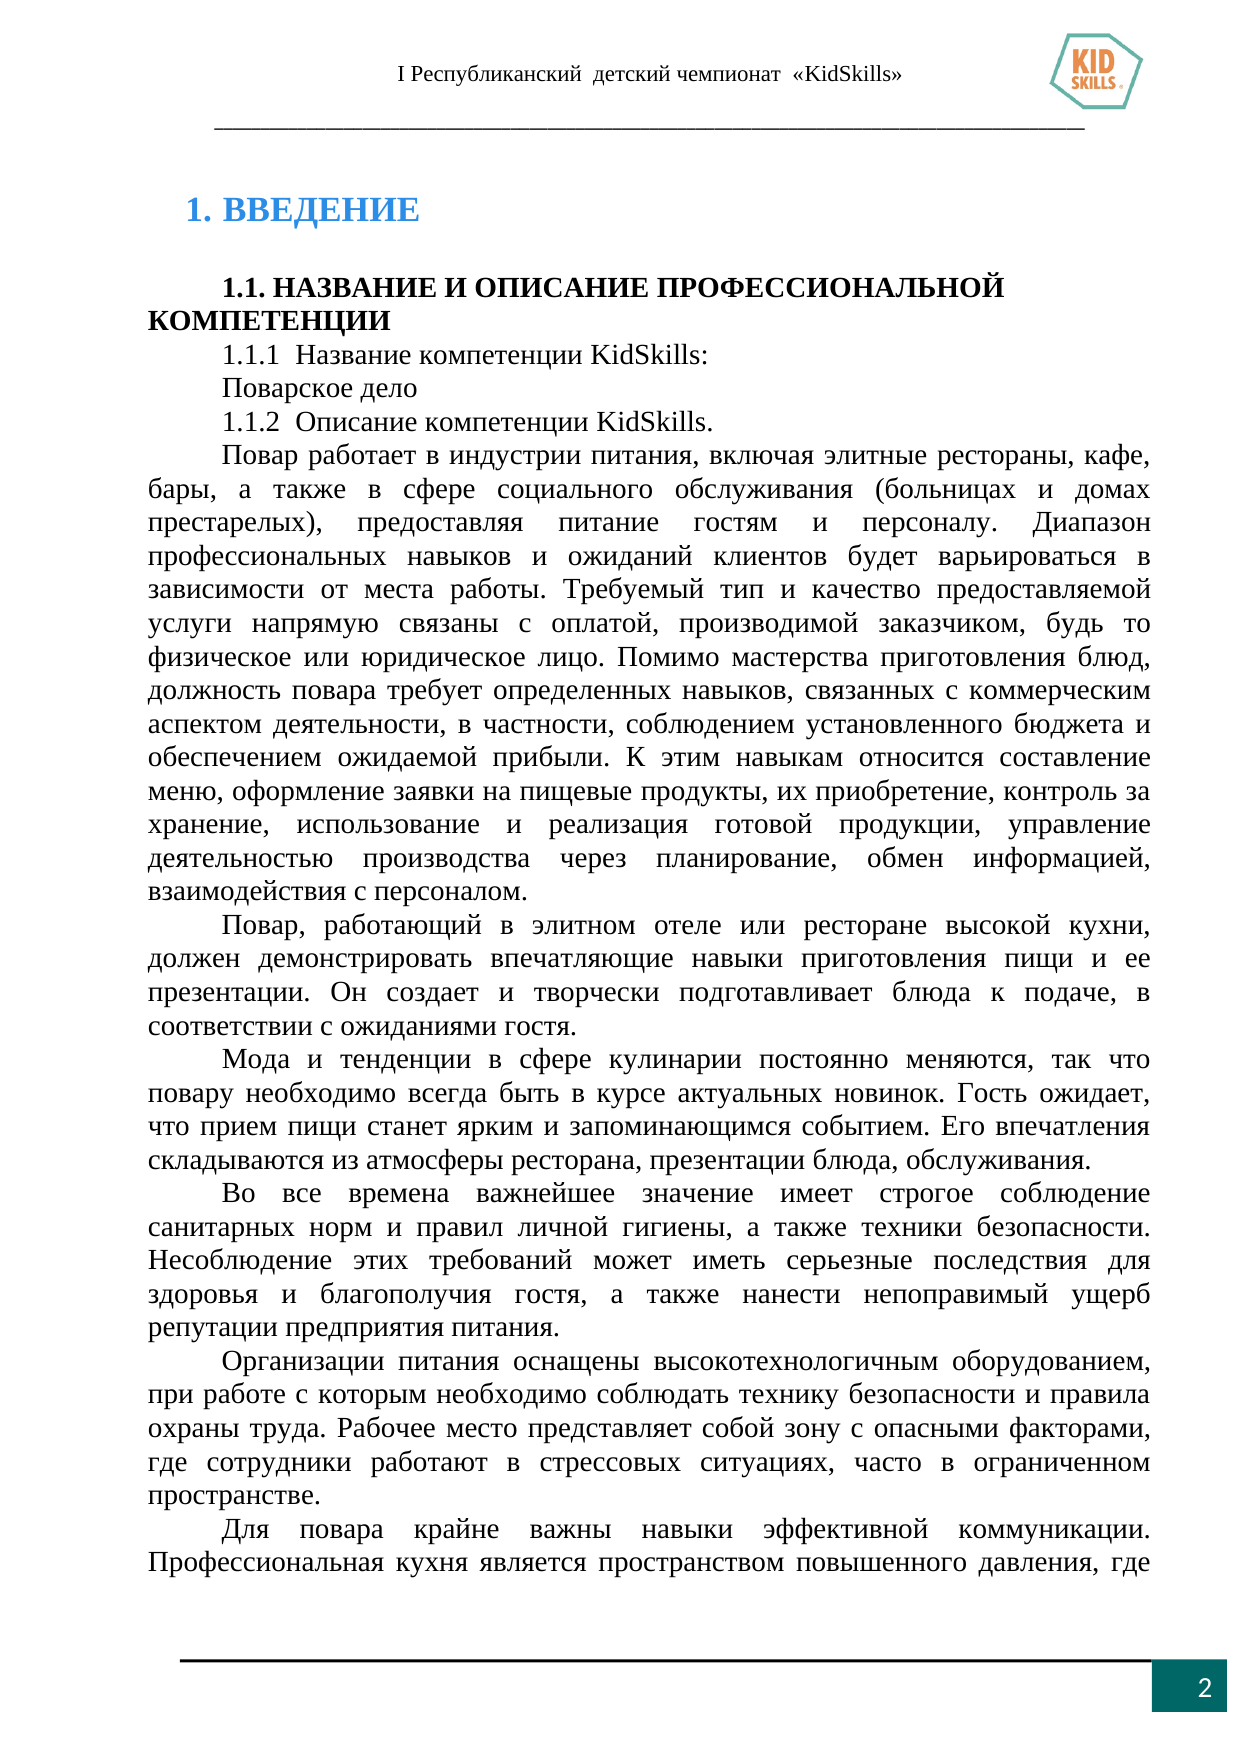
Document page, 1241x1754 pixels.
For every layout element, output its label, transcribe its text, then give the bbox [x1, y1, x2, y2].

picture [1040, 15, 1147, 122]
text Поварское дело [148, 370, 1152, 404]
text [148, 1511, 1152, 1578]
text Во все времена важнейшее значение имеет строгое соблюдение санитарных норм и правил личной гигиены, а также техники безопасности. Несоблюдение этих требований может иметь серьезные последствия для здоровья и благополучия гостя, а также нанести непоправимый ущерб репутации предприятия питания. [148, 1175, 1152, 1343]
text 1.1. Название и описание профессиональной компетенции [148, 270, 1152, 337]
text Повар, работающий в элитном отеле или ресторане высокой кухни, должен демонстрировать впечатляющие навыки приготовления пищи и ее презентации. Он создает и творчески подготавливает блюда к подаче, в соответствии с ожиданиями гостя. [148, 907, 1152, 1041]
text Повар работает в индустрии питания, включая элитные рестораны, кафе, бары, а также в сфере социального обслуживания (больницах и домах престарелых), предоставляя питание гостям и персоналу. Диапазон профессиональных навыков и ожиданий клиентов будет варьироваться в зависимости от места работы. Требуемый тип и качество предоставляемой услуги напрямую связаны с оплатой, производимой заказчиком, будь то физическое или юридическое лицо. Помимо мастерства приготовления блюд, должность повара требует определенных навыков, связанных с коммерческим аспектом деятельности, в частности, соблюдением установленного бюджета и обеспечением ожидаемой прибыли. К этим навыкам относится составление меню, оформление заявки на пищевые продукты, их приобретение, контроль за хранение, использование и реализация готовой продукции, управление деятельностью производства через планирование, обмен информацией, взаимодействия с персоналом. [148, 437, 1152, 907]
text 1.1.1 Название компетенции KidSkills: [148, 337, 1152, 370]
text 1.1.2 Описание компетенции KidSkills. [148, 404, 1152, 437]
list ВВЕДЕНИЕ [185, 188, 1152, 229]
text Организации питания оснащены высокотехнологичным оборудованием, при работе с которым необходимо соблюдать технику безопасности и правила охраны труда. Рабочее место представляет собой зону с опасными факторами, где сотрудники работают в стрессовых ситуациях, часто в ограниченном пространстве. [148, 1343, 1152, 1511]
text Мода и тенденции в сфере кулинарии постоянно меняются, так что повару необходимо всегда быть в курсе актуальных новинок. Гость ожидает, что прием пищи станет ярким и запоминающимся событием. Его впечатления складываются из атмосферы ресторана, презентации блюда, обслуживания. [148, 1041, 1152, 1175]
